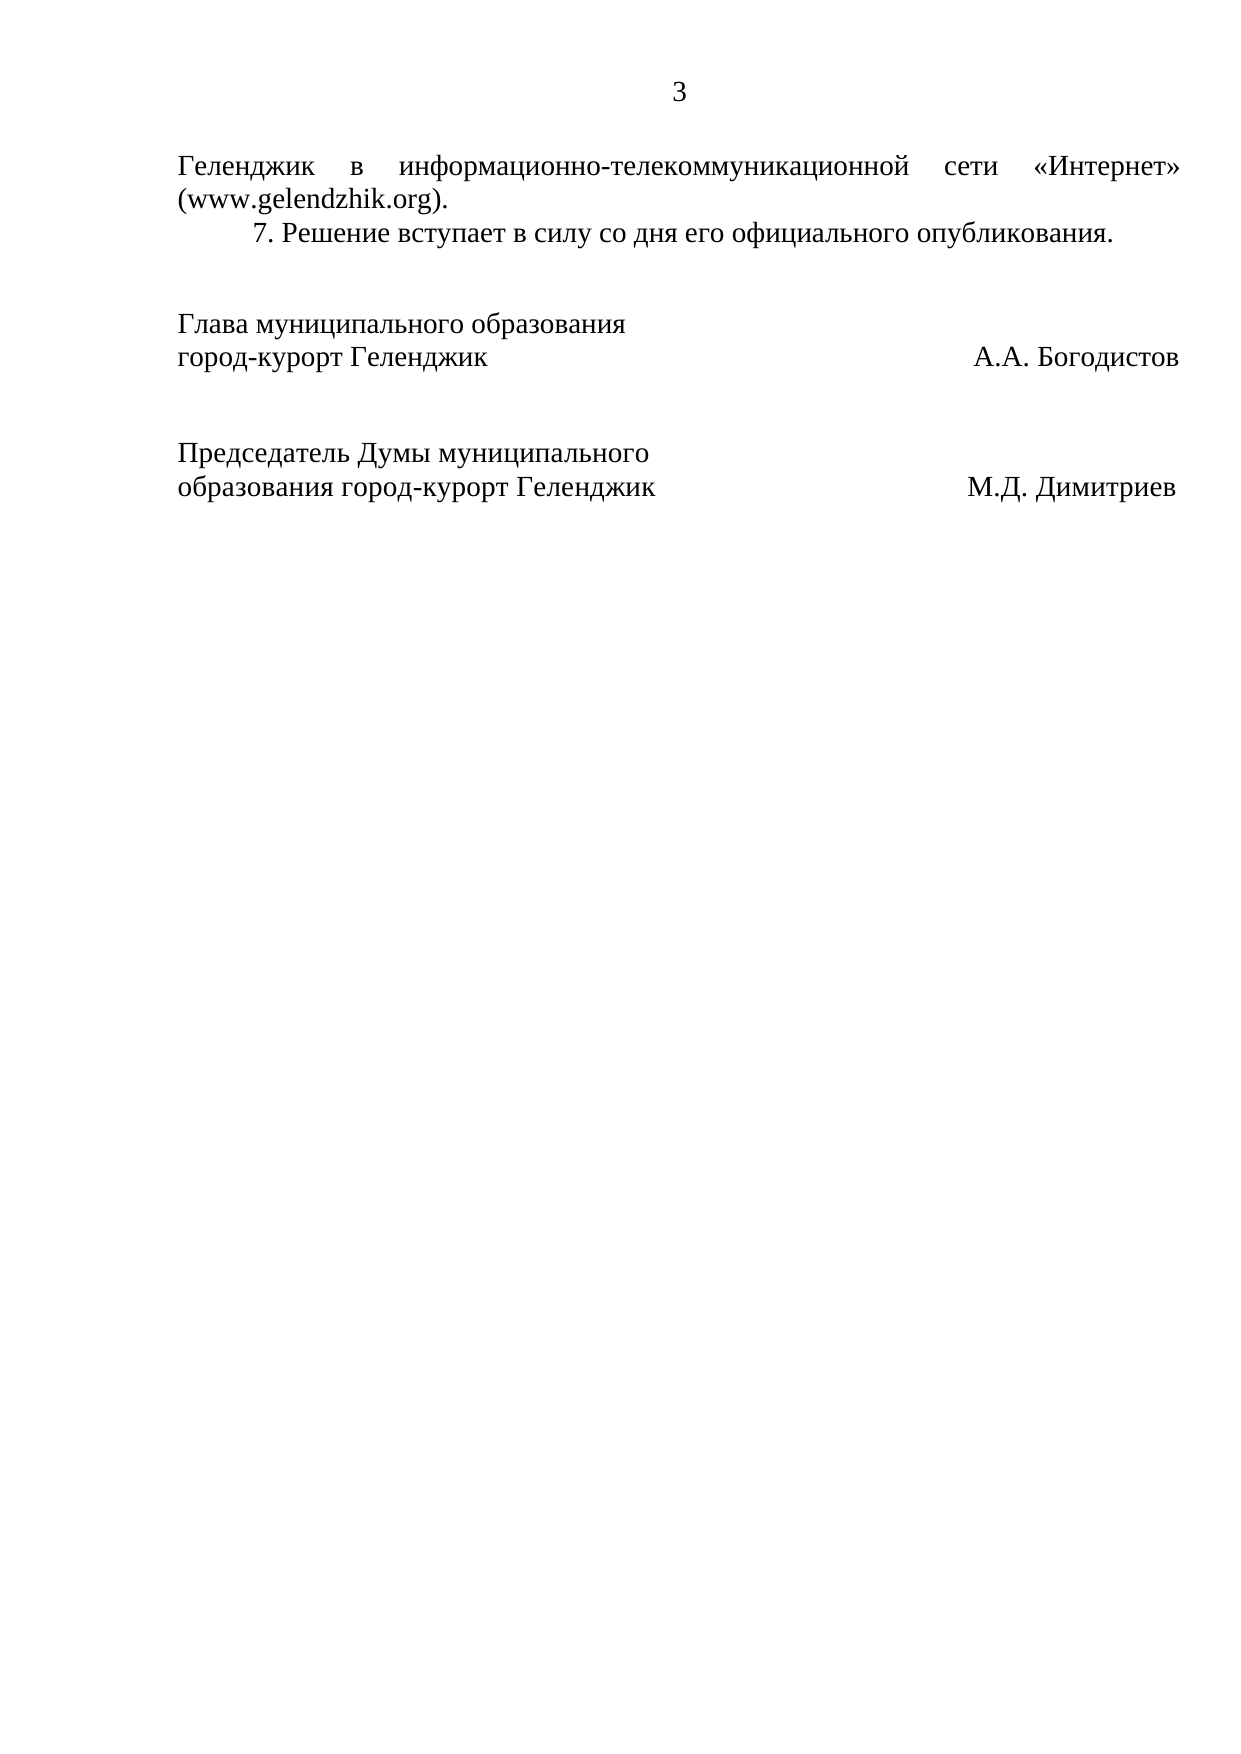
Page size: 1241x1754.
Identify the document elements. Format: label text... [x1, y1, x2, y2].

text 7. Решение вступает в силу со дня его официального опубликования. [177, 215, 1181, 248]
text образования город-курорт Геленджик М.Д. Димитриев [177, 469, 1181, 502]
text город-курорт Геленджик А.А. Богодистов [177, 339, 1181, 373]
text Председатель Думы муниципального [177, 435, 1181, 469]
text Глава муниципального образования [177, 306, 1181, 339]
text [177, 148, 1181, 215]
